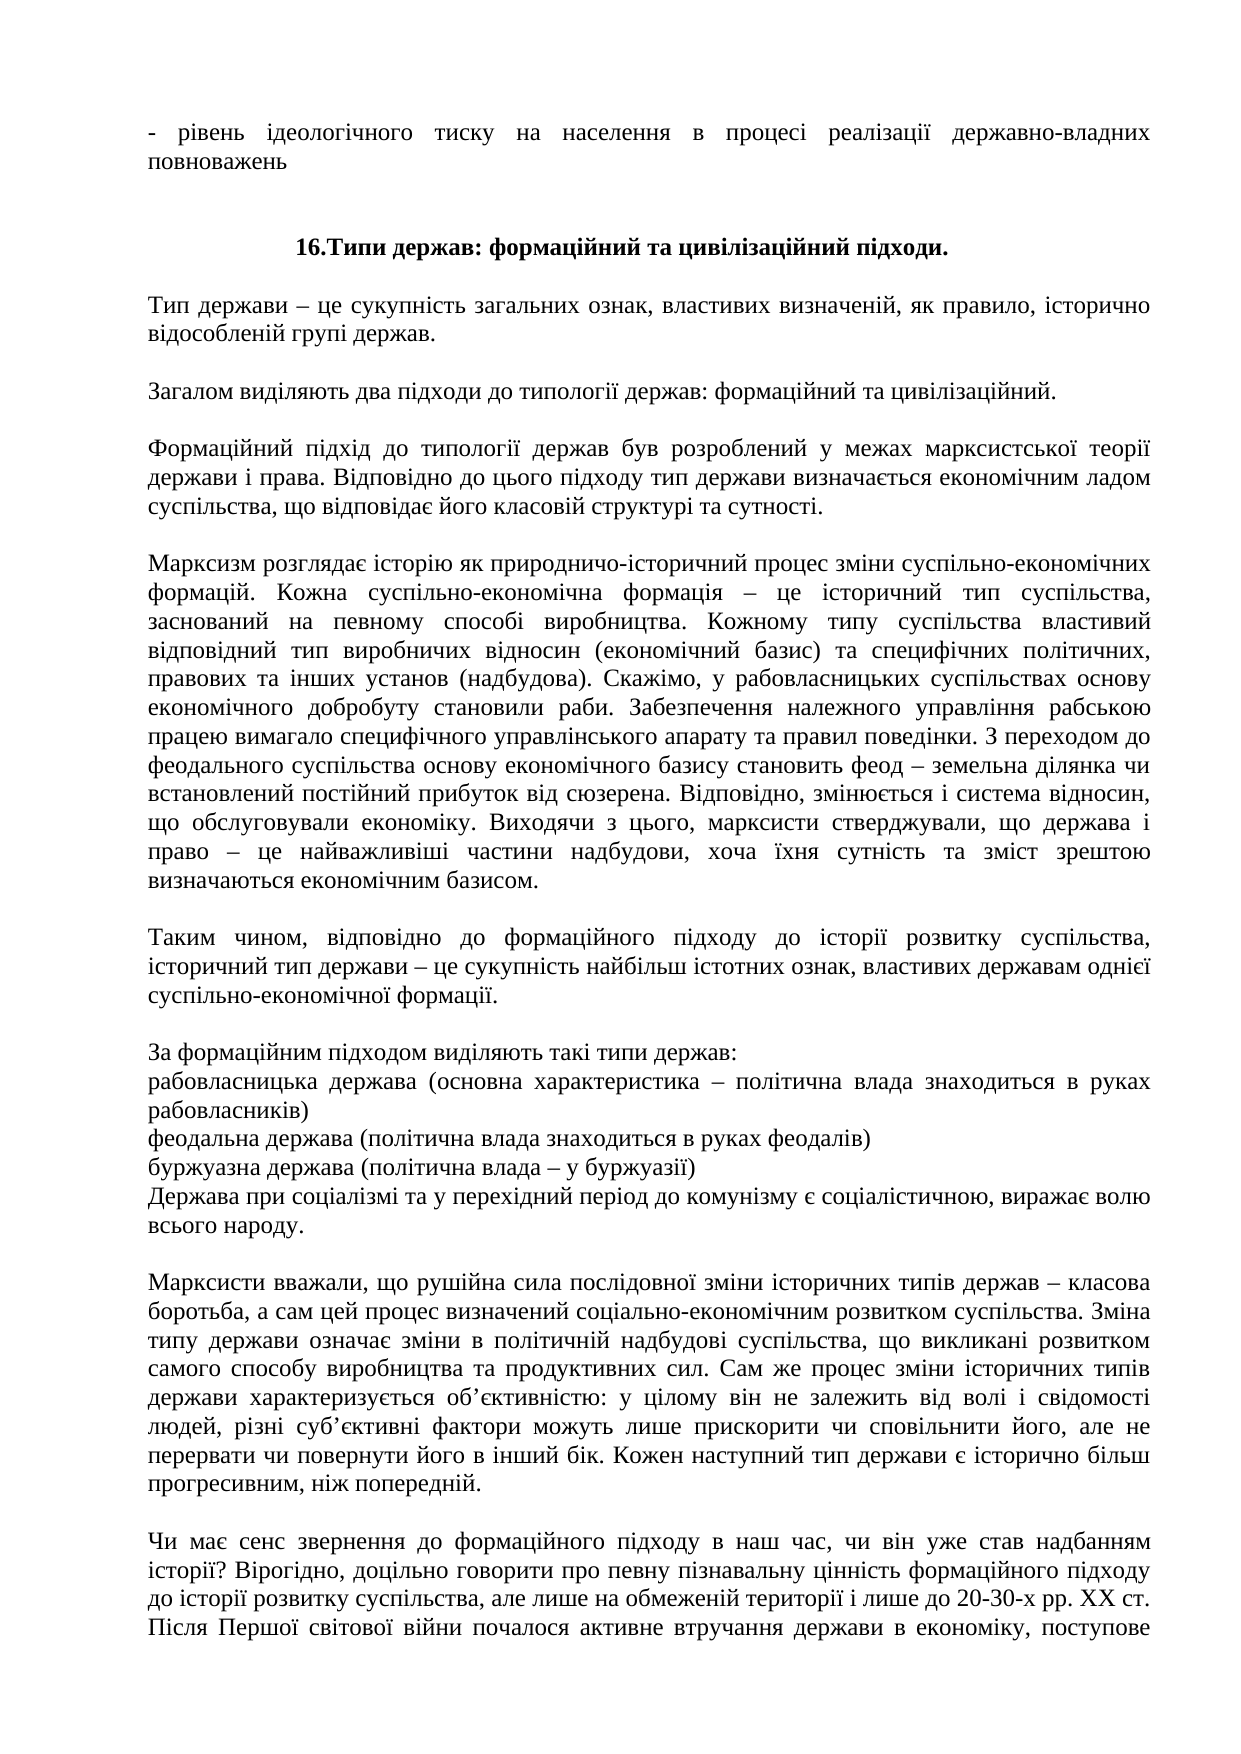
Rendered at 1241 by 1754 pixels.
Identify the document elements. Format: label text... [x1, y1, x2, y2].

text Держава при соціалізмі та у перехідний період до комунізму є соціалістичною, виражає волю всього народу. [148, 1181, 1152, 1238]
text Формаційний підхід до типології держав був розроблений у межах марксистської теорії держави і права. Відповідно до цього підходу тип держави визначається економічним ладом суспільства, що відповідає його класовій структурі та сутності. [148, 433, 1152, 520]
text Марксизм розглядає історію як природничо-історичний процес зміни суспільно-економічних формацій. Кожна суспільно-економічна формація – це історичний тип суспільства, заснований на певному способі виробництва. Кожному типу суспільства властивий відповідний тип виробничих відносин (економічний базис) та специфічних політичних, правових та інших установ (надбудова). Скажімо, у рабовласницьких суспільствах основу економічного добробуту становили раби. Забезпечення належного управління рабською працею вимагало специфічного управлінського апарату та правил поведінки. З переходом до феодального суспільства основу економічного базису становить феод – земельна ділянка чи встановлений постійний прибуток від сюзерена. Відповідно, змінюється і система відносин, що обслуговували економіку. Виходячи з цього, марксисти стверджували, що держава і право – це найважливіші частини надбудови, хоча їхня сутність та зміст зрештою визначаються економічним базисом. [148, 548, 1152, 893]
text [148, 1526, 1152, 1641]
text Марксисти вважали, що рушійна сила послідовної зміни історичних типів держав – класова боротьба, а сам цей процес визначений соціально-економічним розвитком суспільства. Зміна типу держави означає зміни в політичній надбудові суспільства, що викликані розвитком самого способу виробництва та продуктивних сил. Сам же процес зміни історичних типів держави характеризується об’єктивністю: у цілому він не залежить від волі і свідомості людей, різні суб’єктивні фактори можуть лише прискорити чи сповільнити його, але не перервати чи повернути його в інший бік. Кожен наступний тип держави є історично більш прогресивним, ніж попередній. [148, 1267, 1152, 1497]
text За формаційним підходом виділяють такі типи держав: [148, 1037, 1152, 1066]
text 16.Типи держав: формаційний та цивілізаційний підходи. [295, 232, 1152, 261]
text - рівень ідеологічного тиску на населення в процесі реалізації державно-владних повноважень [148, 117, 1152, 175]
text феодальна держава (політична влада знаходиться в руках феодалів) [148, 1123, 1152, 1152]
text Таким чином, відповідно до формаційного підходу до історії розвитку суспільства, історичний тип держави – це сукупність найбільш істотних ознак, властивих державам однієї суспільно-економічної формації. [148, 922, 1152, 1008]
text Тип держави – це сукупність загальних ознак, властивих визначеній, як правило, історично відособленій групі держав. [148, 290, 1152, 347]
text Загалом виділяють два підходи до типології держав: формаційний та цивілізаційний. [148, 376, 1152, 405]
text рабовласницька держава (основна характеристика – політична влада знаходиться в руках рабовласників) [148, 1066, 1152, 1123]
text буржуазна держава (політична влада – у буржуазії) [148, 1152, 1152, 1181]
